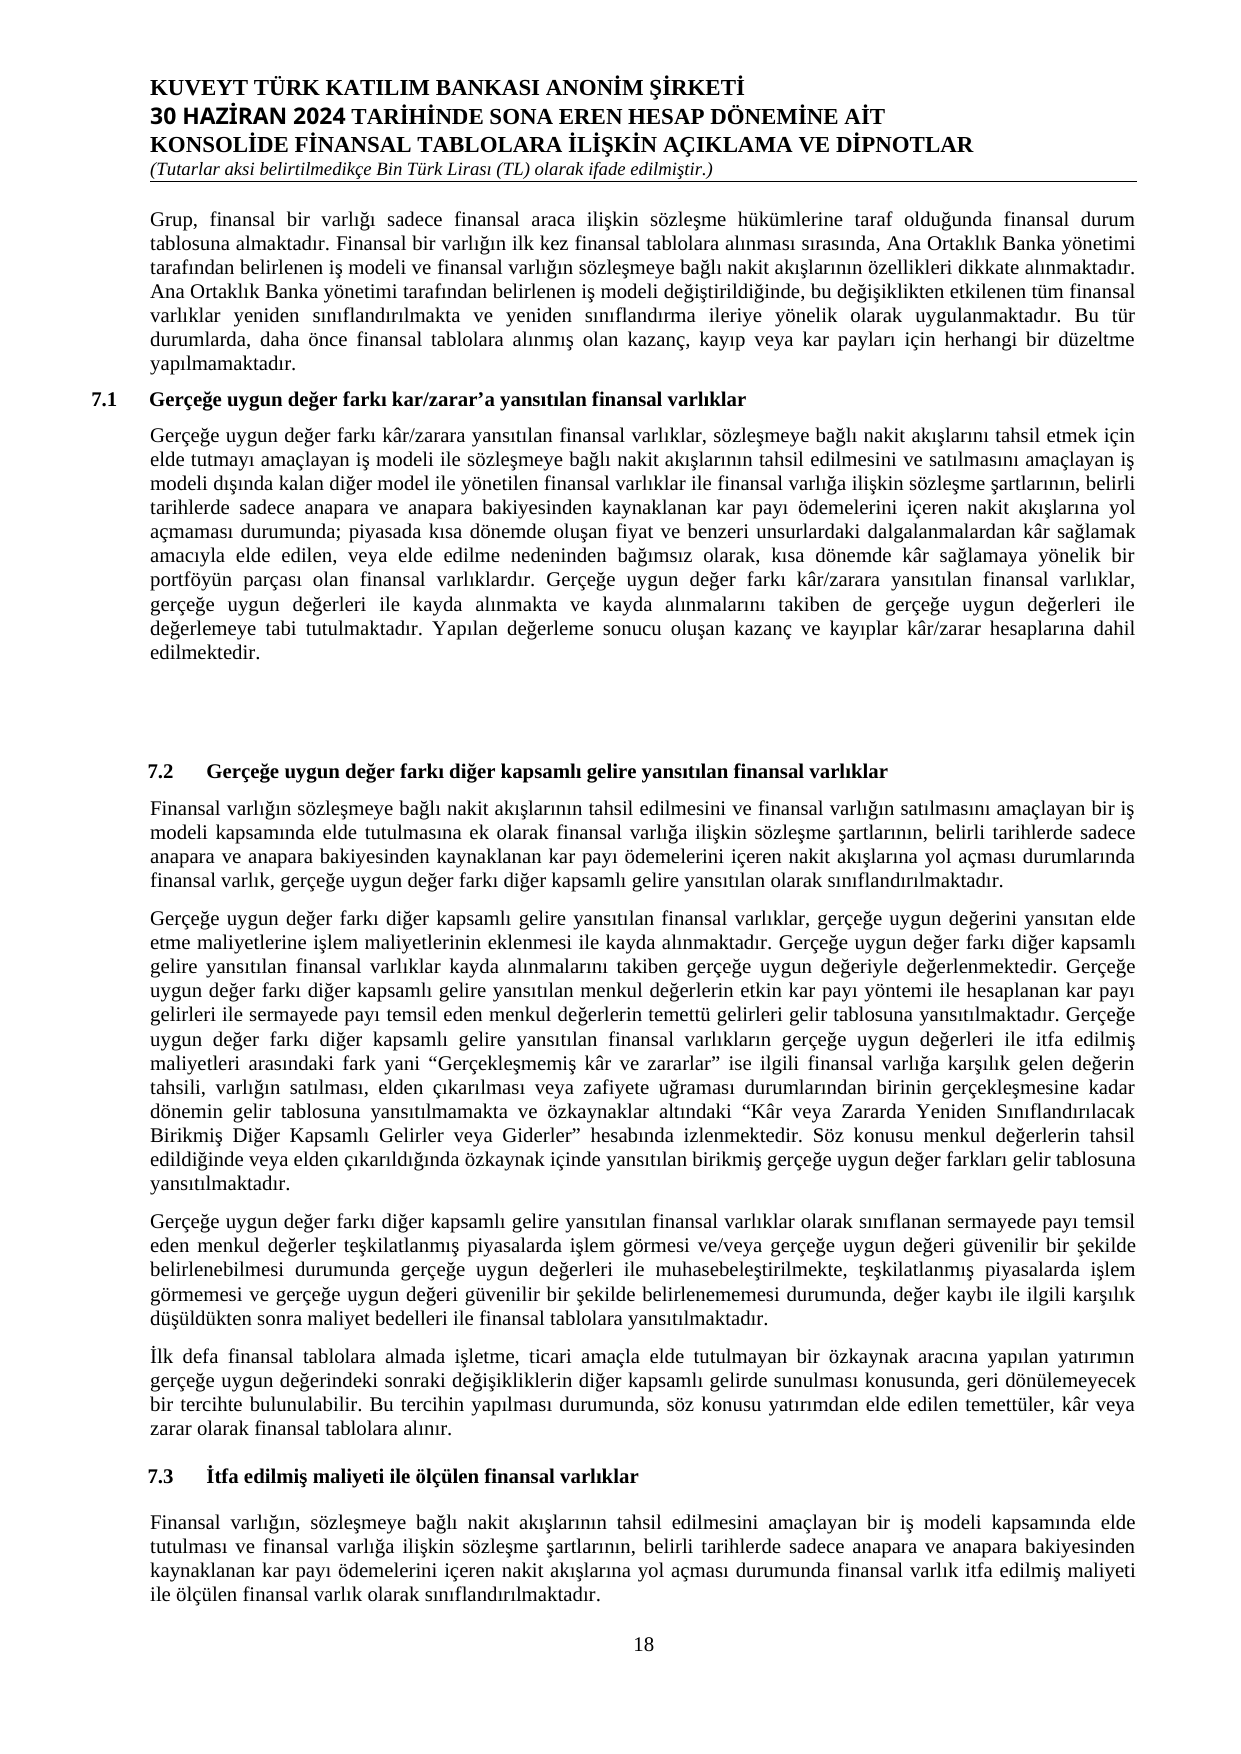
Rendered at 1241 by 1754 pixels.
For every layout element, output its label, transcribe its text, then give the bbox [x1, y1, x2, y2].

text Finansal varlığın sözleşmeye bağlı nakit akışlarının tahsil edilmesini ve finansal varlığın satılmasını amaçlayan bir iş modeli kapsamında elde tutulmasına ek olarak finansal varlığa ilişkin sözleşme şartlarının, belirli tarihlerde sadece anapara ve anapara bakiyesinden kaynaklanan kar payı ödemelerini içeren nakit akışlarına yol açması durumlarında finansal varlık, gerçeğe uygun değer farkı diğer kapsamlı gelire yansıtılan olarak sınıflandırılmaktadır. [150, 796, 1137, 892]
text Grup, finansal bir varlığı sadece finansal araca ilişkin sözleşme hükümlerine taraf olduğunda finansal durum tablosuna almaktadır. Finansal bir varlığın ilk kez finansal tablolara alınması sırasında, Ana Ortaklık Banka yönetimi tarafından belirlenen iş modeli ve finansal varlığın sözleşmeye bağlı nakit akışlarının özellikleri dikkate alınmaktadır. Ana Ortaklık Banka yönetimi tarafından belirlenen iş modeli değiştirildiğinde, bu değişiklikten etkilenen tüm finansal varlıklar yeniden sınıflandırılmakta ve yeniden sınıflandırma ileriye yönelik olarak uygulanmaktadır. Bu tür durumlarda, daha önce finansal tablolara alınmış olan kazanç, kayıp veya kar payları için herhangi bir düzeltme yapılmamaktadır. [150, 207, 1137, 375]
text Gerçeğe uygun değer farkı kâr/zarara yansıtılan finansal varlıklar, sözleşmeye bağlı nakit akışlarını tahsil etmek için elde tutmayı amaçlayan iş modeli ile sözleşmeye bağlı nakit akışlarının tahsil edilmesini ve satılmasını amaçlayan iş modeli dışında kalan diğer model ile yönetilen finansal varlıklar ile finansal varlığa ilişkin sözleşme şartlarının, belirli tarihlerde sadece anapara ve anapara bakiyesinden kaynaklanan kar payı ödemelerini içeren nakit akışlarına yol açmaması durumunda; piyasada kısa dönemde oluşan fiyat ve benzeri unsurlardaki dalgalanmalardan kâr sağlamak amacıyla elde edilen, veya elde edilme nedeninden bağımsız olarak, kısa dönemde kâr sağlamaya yönelik bir portföyün parçası olan finansal varlıklardır. Gerçeğe uygun değer farkı kâr/zarara yansıtılan finansal varlıklar, gerçeğe uygun değerleri ile kayda alınmakta ve kayda alınmalarını takiben de gerçeğe uygun değerleri ile değerlemeye tabi tutulmaktadır. Yapılan değerleme sonucu oluşan kazanç ve kayıplar kâr/zarar hesaplarına dahil edilmektedir. [150, 423, 1137, 664]
text 7.3 İtfa edilmiş maliyeti ile ölçülen finansal varlıklar [147, 1464, 1118, 1488]
text Gerçeğe uygun değer farkı diğer kapsamlı gelire yansıtılan finansal varlıklar, gerçeğe uygun değerini yansıtan elde etme maliyetlerine işlem maliyetlerinin eklenmesi ile kayda alınmaktadır. Gerçeğe uygun değer farkı diğer kapsamlı gelire yansıtılan finansal varlıklar kayda alınmalarını takiben gerçeğe uygun değeriyle değerlenmektedir. Gerçeğe uygun değer farkı diğer kapsamlı gelire yansıtılan menkul değerlerin etkin kar payı yöntemi ile hesaplanan kar payı gelirleri ile sermayede payı temsil eden menkul değerlerin temettü gelirleri gelir tablosuna yansıtılmaktadır. Gerçeğe uygun değer farkı diğer kapsamlı gelire yansıtılan finansal varlıkların gerçeğe uygun değerleri ile itfa edilmiş maliyetleri arasındaki fark yani “Gerçekleşmemiş kâr ve zararlar” ise ilgili finansal varlığa karşılık gelen değerin tahsili, varlığın satılması, elden çıkarılması veya zafiyete uğraması durumlarından birinin gerçekleşmesine kadar dönemin gelir tablosuna yansıtılmamakta ve özkaynaklar altındaki “Kâr veya Zararda Yeniden Sınıflandırılacak Birikmiş Diğer Kapsamlı Gelirler veya Giderler” hesabında izlenmektedir. Söz konusu menkul değerlerin tahsil edildiğinde veya elden çıkarıldığında özkaynak içinde yansıtılan birikmiş gerçeğe uygun değer farkları gelir tablosuna yansıtılmaktadır. [150, 906, 1137, 1195]
text 7.2 Gerçeğe uygun değer farkı diğer kapsamlı gelire yansıtılan finansal varlıklar [147, 759, 1118, 783]
text Finansal varlığın, sözleşmeye bağlı nakit akışlarının tahsil edilmesini amaçlayan bir iş modeli kapsamında elde tutulması ve finansal varlığa ilişkin sözleşme şartlarının, belirli tarihlerde sadece anapara ve anapara bakiyesinden kaynaklanan kar payı ödemelerini içeren nakit akışlarına yol açması durumunda finansal varlık itfa edilmiş maliyeti ile ölçülen finansal varlık olarak sınıflandırılmaktadır. [150, 1510, 1137, 1606]
text Gerçeğe uygun değer farkı diğer kapsamlı gelire yansıtılan finansal varlıklar olarak sınıflanan sermayede payı temsil eden menkul değerler teşkilatlanmış piyasalarda işlem görmesi ve/veya gerçeğe uygun değeri güvenilir bir şekilde belirlenebilmesi durumunda gerçeğe uygun değerleri ile muhasebeleştirilmekte, teşkilatlanmış piyasalarda işlem görmemesi ve gerçeğe uygun değeri güvenilir bir şekilde belirlenememesi durumunda, değer kaybı ile ilgili karşılık düşüldükten sonra maliyet bedelleri ile finansal tablolara yansıtılmaktadır. [150, 1209, 1137, 1329]
text İlk defa finansal tablolara almada işletme, ticari amaçla elde tutulmayan bir özkaynak aracına yapılan yatırımın gerçeğe uygun değerindeki sonraki değişikliklerin diğer kapsamlı gelirde sunulması konusunda, geri dönülemeyecek bir tercihte bulunulabilir. Bu tercihin yapılması durumunda, söz konusu yatırımdan elde edilen temettüler, kâr veya zarar olarak finansal tablolara alınır. [150, 1344, 1137, 1440]
text 7.1 Gerçeğe uygun değer farkı kar/zarar’a yansıtılan finansal varlıklar [91, 387, 1137, 411]
